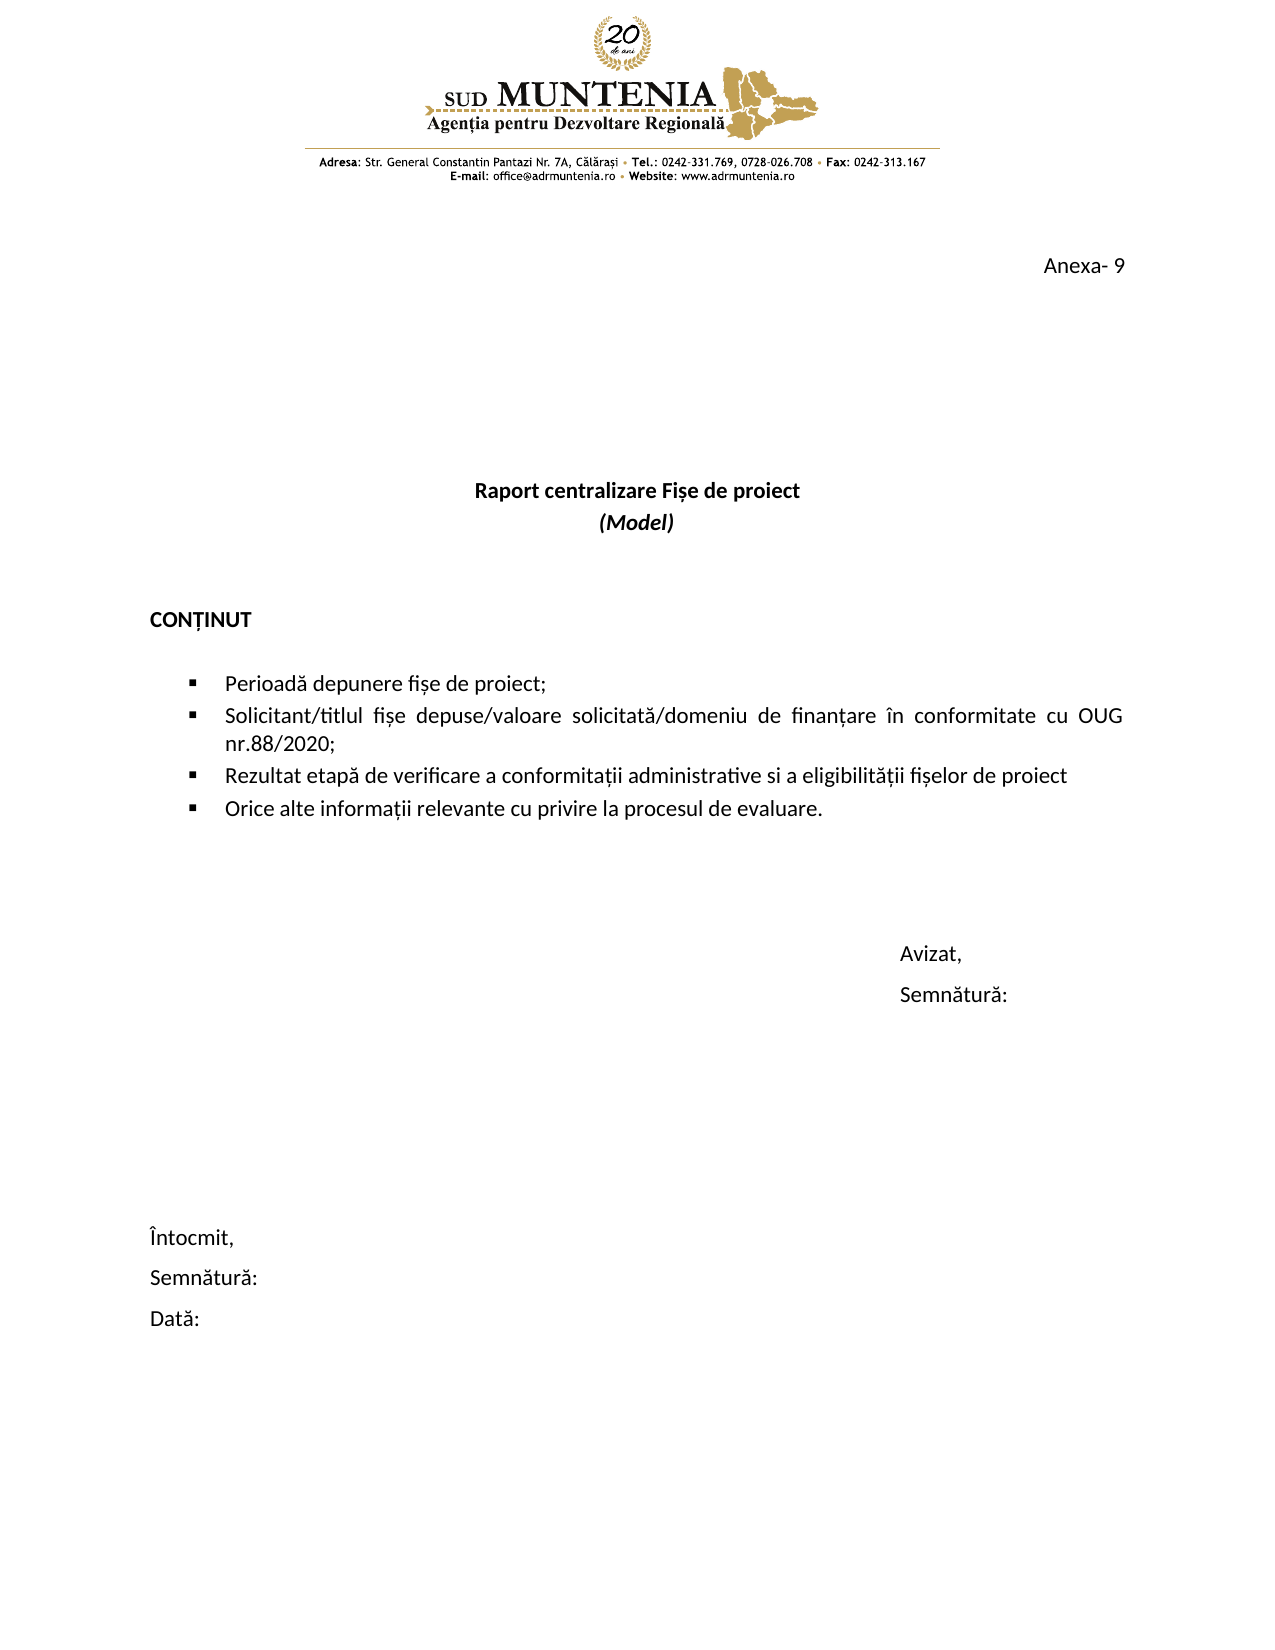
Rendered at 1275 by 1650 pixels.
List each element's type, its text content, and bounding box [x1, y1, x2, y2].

list Perioadă depunere fișe de proiect; [187, 669, 1125, 697]
text Anexa- 9 [150, 251, 1125, 279]
list Avizat, [825, 939, 1125, 967]
list Rezultat etapă de verificare a conformitații administrative si a eligibilității fișelor de proiect [187, 762, 1125, 789]
list Dată: [150, 1304, 1125, 1332]
list Solicitant/titlul fișe depuse/valoare solicitată/domeniu de finanțare în conformitate cu OUG nr.88/2020; [187, 701, 1125, 757]
text Raport centralizare Fișe de proiect [150, 476, 1125, 504]
list Semnătură: [150, 1263, 1125, 1291]
list Semnătură: [825, 980, 1125, 1008]
text CONȚINUT [150, 605, 1125, 633]
list Întocmit, [150, 1223, 1125, 1251]
list Orice alte informații relevante cu privire la procesul de evaluare. [187, 794, 1125, 822]
text (Model) [150, 508, 1125, 536]
